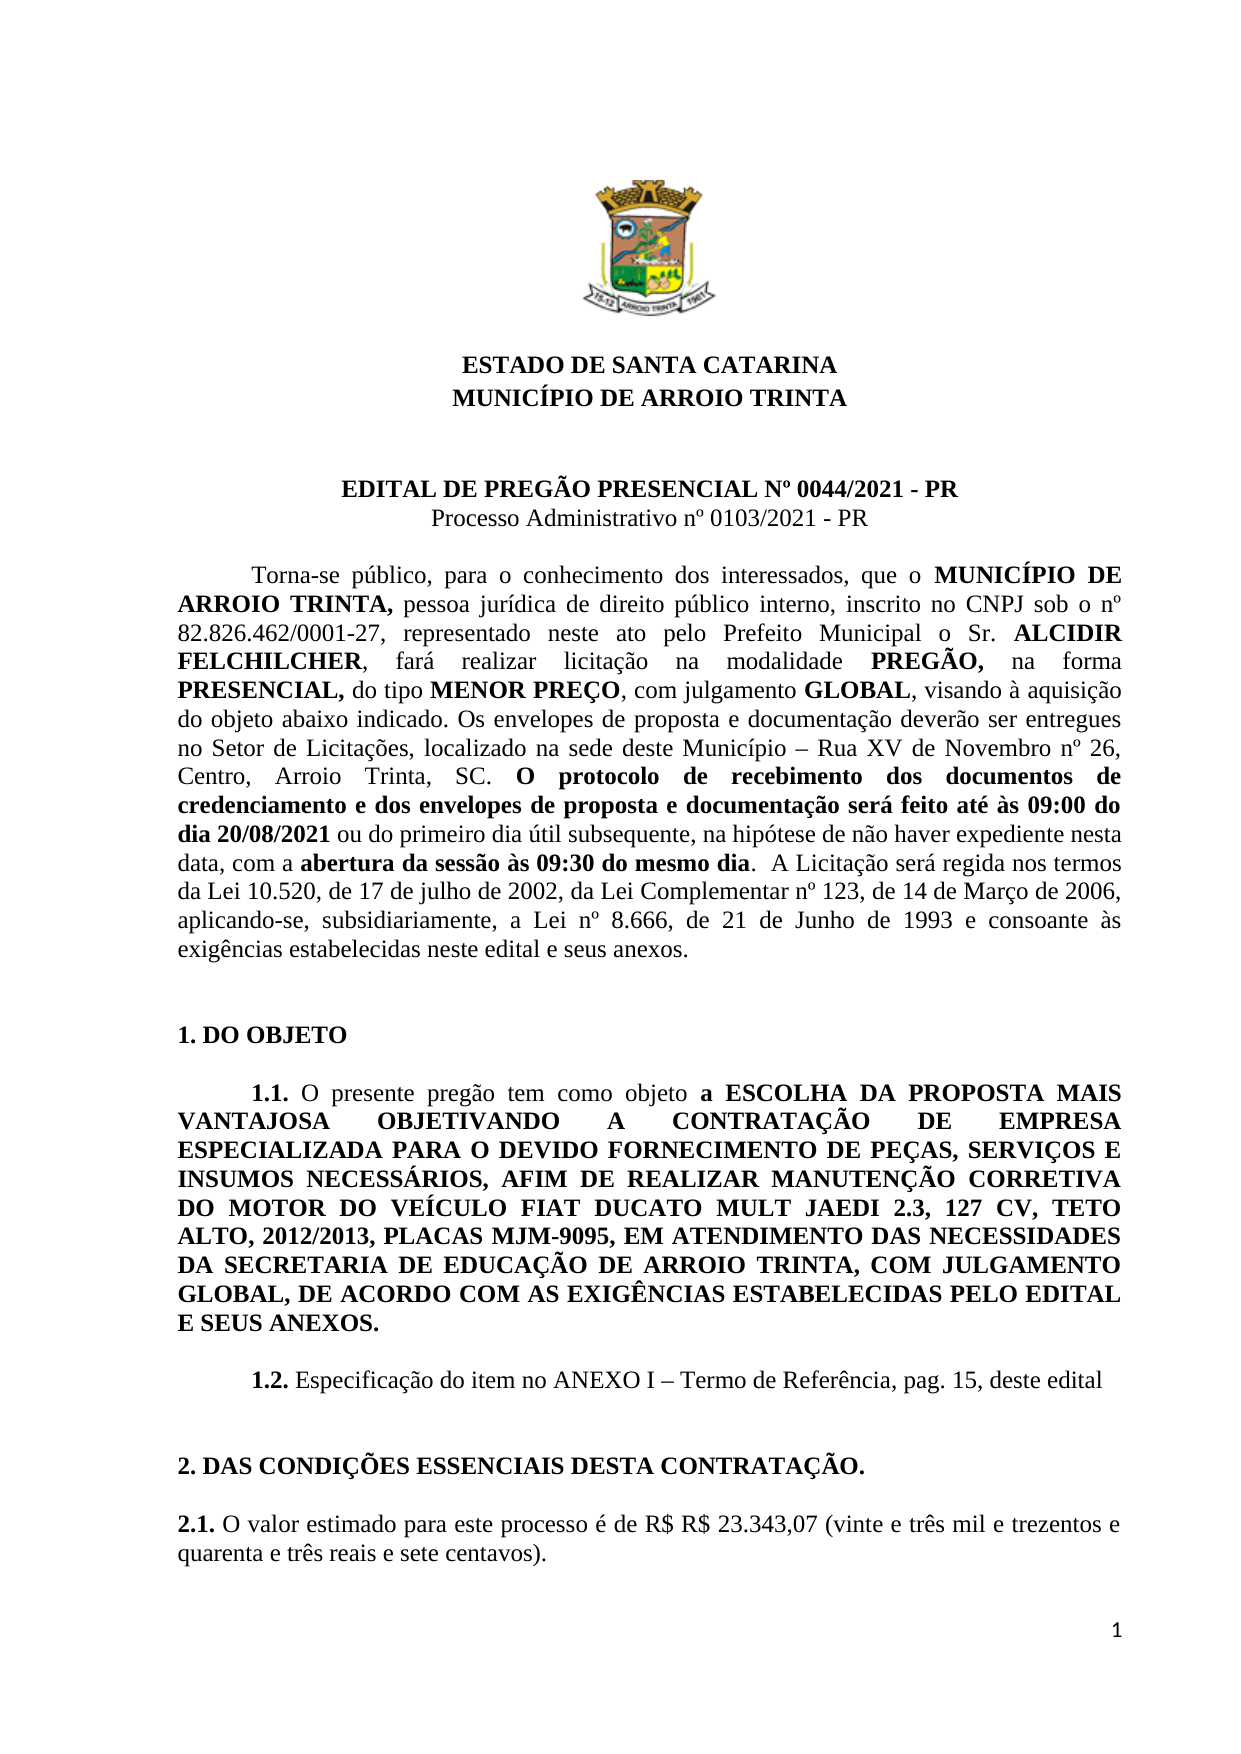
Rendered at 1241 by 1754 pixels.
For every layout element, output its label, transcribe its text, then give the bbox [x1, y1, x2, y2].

text MUNICÍPIO DE ARROIO TRINTA [177, 383, 1122, 412]
text 1.1. O presente pregão tem como objeto a ESCOLHA DA PROPOSTA MAIS VANTAJOSA OBJETIVANDO A CONTRATAÇÃO DE EMPRESA ESPECIALIZADA PARA O DEVIDO FORNECIMENTO DE PEÇAS, SERVIÇOS E INSUMOS NECESSÁRIOS, AFIM DE REALIZAR MANUTENÇÃO CORRETIVA DO MOTOR DO VEÍCULO FIAT DUCATO MULT JAEDI 2.3, 127 CV, TETO ALTO, 2012/2013, PLACAS MJM-9095, EM ATENDIMENTO DAS NECESSIDADES DA SECRETARIA DE EDUCAÇÃO DE ARROIO TRINTA, COM JULGAMENTO GLOBAL, DE ACORDO COM AS EXIGÊNCIAS ESTABELECIDAS PELO EDITAL E SEUS ANEXOS. [177, 1078, 1122, 1336]
text Processo Administrativo nº 0103/2021 - PR [177, 503, 1122, 531]
text ESTADO DE SANTA CATARINA [177, 350, 1122, 379]
text EDITAL DE PREGÃO PRESENCIAL Nº 0044/2021 - PR [177, 474, 1122, 503]
text Torna-se público, para o conhecimento dos interessados, que o Município de Arroio Trinta, pessoa jurídica de direito público interno, inscrito no CNPJ sob o nº 82.826.462/0001-27, representado neste ato pelo Prefeito Municipal o Sr. ALCIDIR FELCHILCHER, fará realizar licitação na modalidade PREGÃO, na forma PRESENCIAL, do tipo MENOR PREÇO, com julgamento Global, visando à aquisição do objeto abaixo indicado. Os envelopes de proposta e documentação deverão ser entregues no Setor de Licitações, localizado na sede deste Município – Rua XV de Novembro nº 26, Centro, Arroio Trinta, SC. O protocolo de recebimento dos documentos de credenciamento e dos envelopes de proposta e documentação será feito até às 09:00 do dia 20/08/2021 ou do primeiro dia útil subsequente, na hipótese de não haver expediente nesta data, com a abertura da sessão às 09:30 do mesmo dia. A Licitação será regida nos termos da Lei 10.520, de 17 de julho de 2002, da Lei Complementar nº 123, de 14 de Março de 2006, aplicando-se, subsidiariamente, a Lei nº 8.666, de 21 de Junho de 1993 e consoante às exigências estabelecidas neste edital e seus anexos. [177, 560, 1122, 963]
text 2. DAS CONDIÇÕES ESSENCIAIS DESTA CONTRATAÇÃO. [177, 1451, 1122, 1480]
text 1. DO OBJETO [177, 1020, 1122, 1049]
text 1.2. Especificação do item no ANEXO I – Termo de Referência, pag. 15, deste edital [177, 1365, 1122, 1394]
picture [579, 177, 720, 318]
text 2.1. O valor estimado para este processo é de R$ R$ 23.343,07 (vinte e três mil e trezentos e quarenta e três reais e sete centavos). [177, 1509, 1122, 1566]
